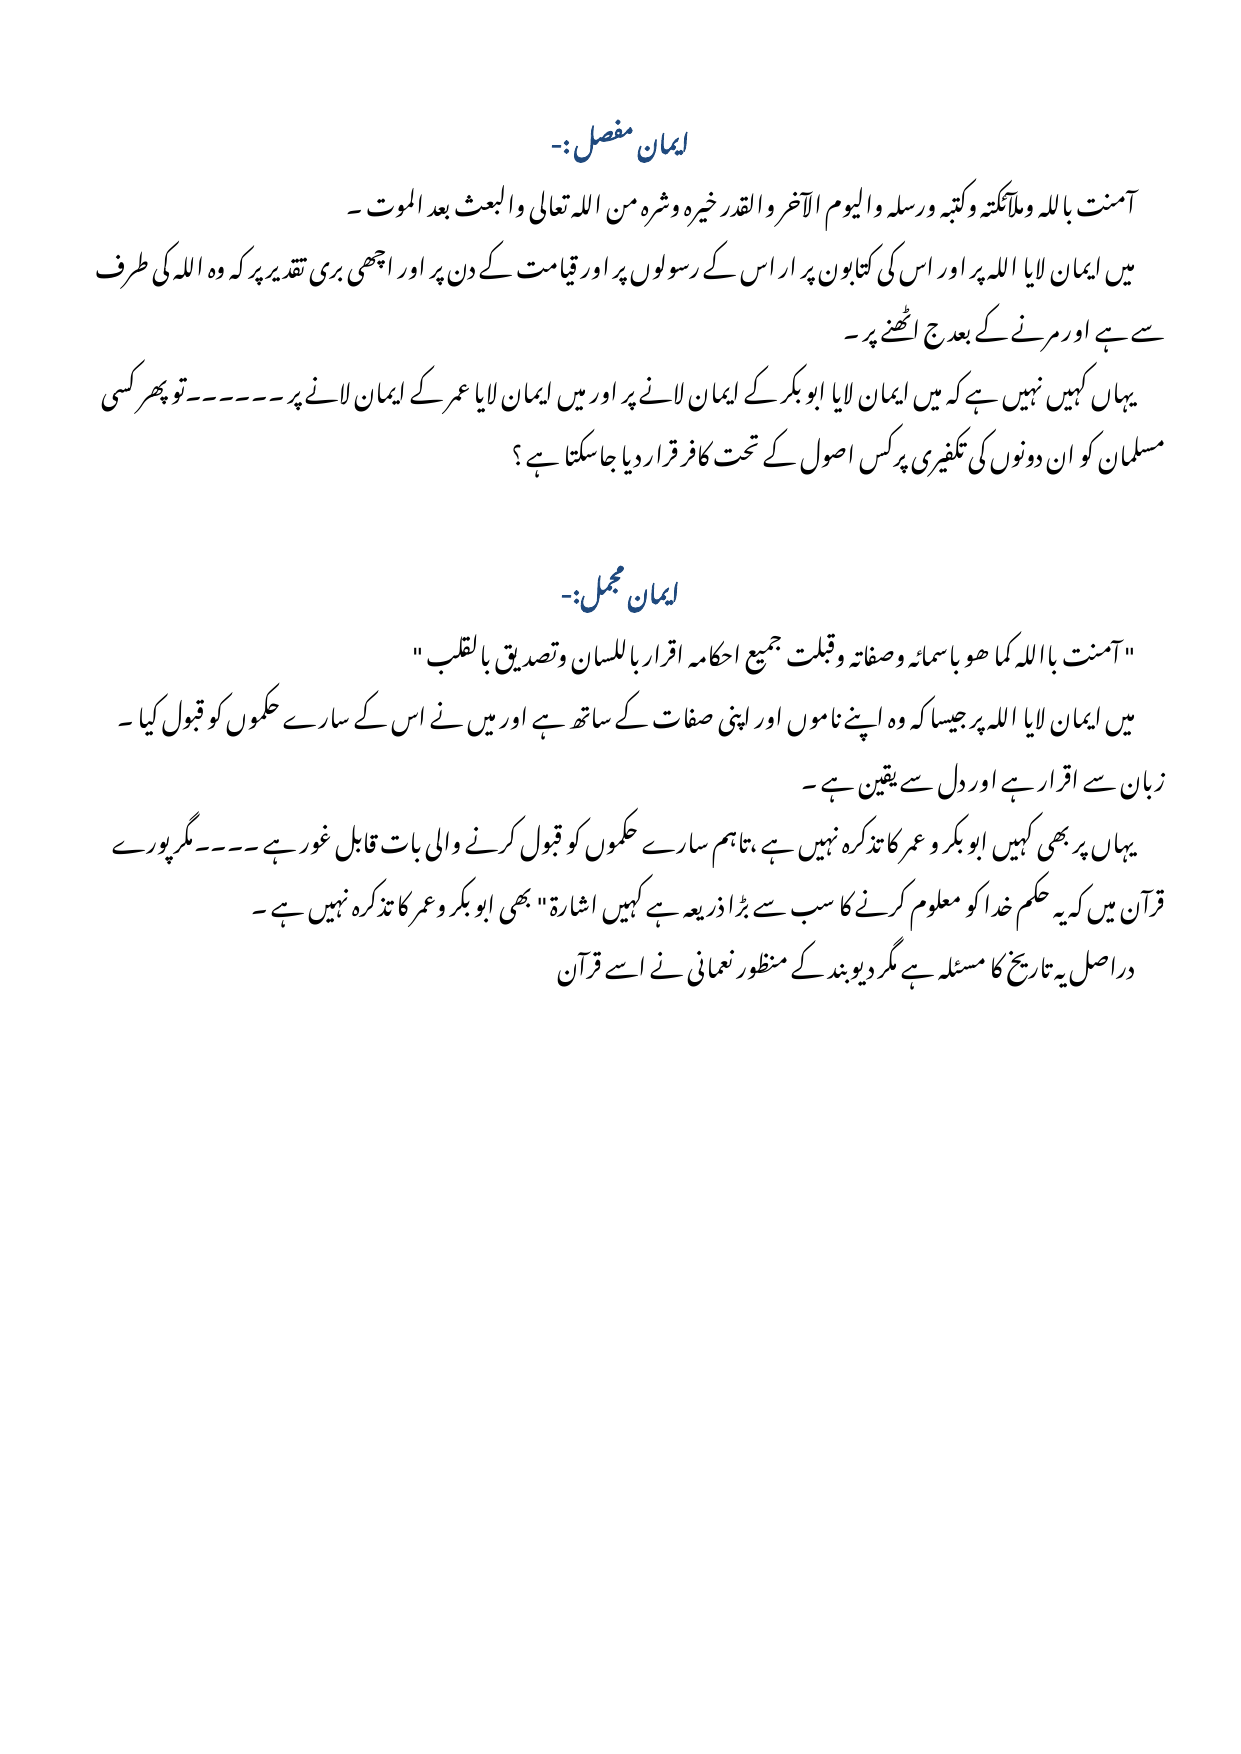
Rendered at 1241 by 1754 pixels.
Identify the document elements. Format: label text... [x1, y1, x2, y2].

subtitle ایمان مفصل :- [75, 106, 1165, 169]
subtitle ایمان مجمل:- [75, 556, 1165, 619]
text میں ایمان لایا اللہ پر اور اس کی کتابون پر ار اس کے رسولوں پر اور قیامت کے دن پر اور اچھی بری تقدیر پر کہ وہ اللہ کی طرف سے ہے اور مرنے کے بعد ج اٹھنے پر ۔ [75, 231, 1165, 356]
text دراصل یہ تاریخ کا مسئلہ ہے مگر دیوبند کے منظور نعمانی نے اسے قرآن [75, 931, 1165, 994]
text میں ایمان لایا اللہ پر جیسا کہ وہ اپنے ناموں اور اپنی صفات کے ساتھ ہے اور میں نے اس کے سارے حکموں کو قبول کیا ۔زبان سے اقرار ہے اور دل سے یقین ہے ۔ [75, 681, 1165, 806]
text آمنت باللہ وملآئکتہ وکتبہ ورسلہ والیوم الآخر والقدر خیرہ وشرہ من اللہ تعالی والبعث بعد الموت ۔ [75, 169, 1165, 231]
text یہاں پر بھی کہیں ابو بکر و عمر کا تذکرہ نہیں ہے ،تاہم سارے حکموں کو قبول کرنے والی بات قابل غور ہے ۔۔۔۔مگر پورے قرآن میں کہ یہ حکم خدا کو معلوم کرنے کا سب سے بڑا ذریعہ ہے کہیں اشارۃ " بھی ابو بکر وعمر کا تذکرہ نہیں ہے ۔ [75, 806, 1165, 931]
text " آمنت بااللہ کما ھو باسمائہ وصفاتہ وقبلت جمیع احکامہ اقرار باللسان وتصدیق بالقلب " [75, 619, 1165, 681]
text یہاں کہیں نہیں ہے کہ میں ایمان لایا ابو بکر کے ایمان لانے پر اور میں ایمان لایا عمر کے ایمان لانے پر ۔۔۔۔۔۔تو پھر کسی مسلمان کو ان دونوں کی تکفیری پرکس اصول کے تحت کافر قرار دیا جاسکتا ہے ؟ [75, 356, 1165, 481]
